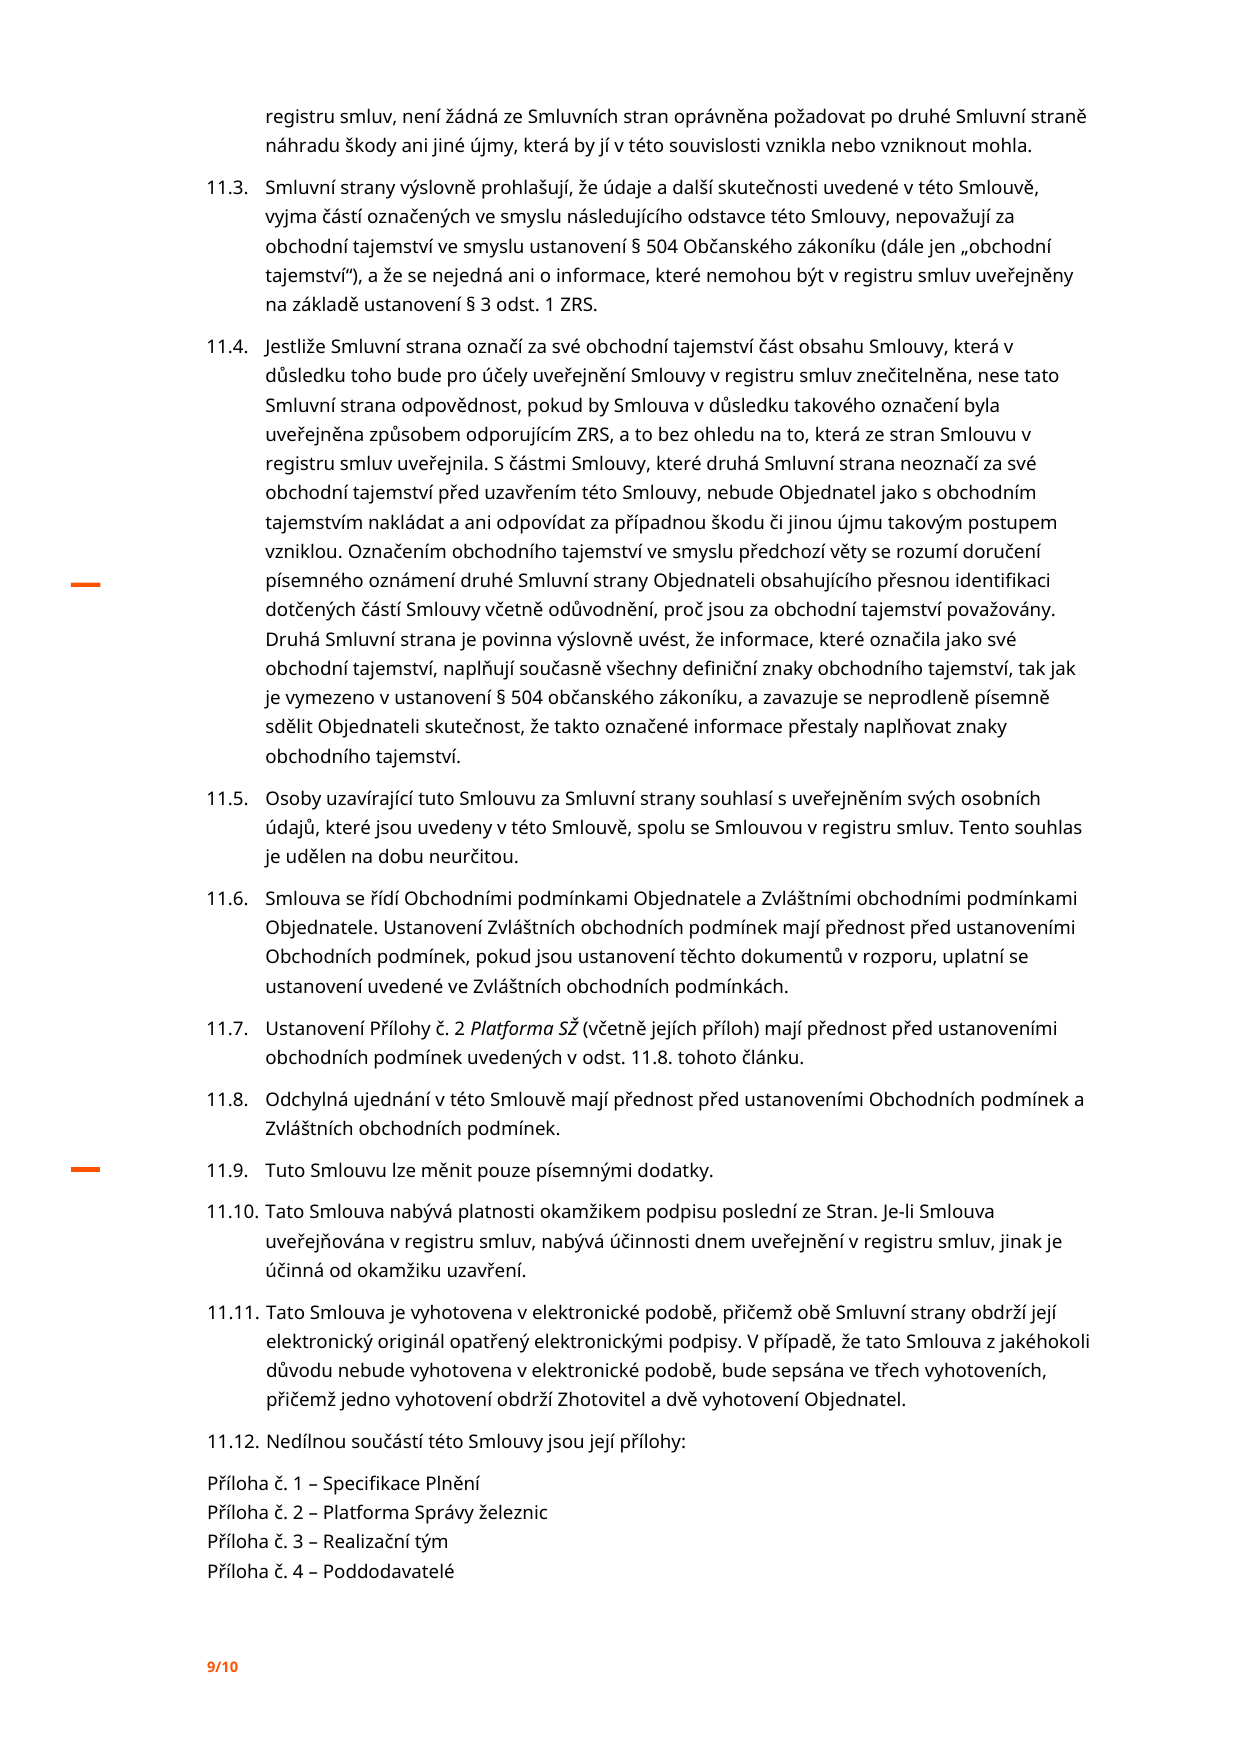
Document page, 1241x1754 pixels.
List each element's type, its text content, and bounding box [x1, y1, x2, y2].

subtitle Jestliže Smluvní strana označí za své obchodní tajemství část obsahu Smlouvy, která v důsledku toho bude pro účely uveřejnění Smlouvy v registru smluv znečitelněna, nese tato Smluvní strana odpovědnost, pokud by Smlouva v důsledku takového označení byla uveřejněna způsobem odporujícím ZRS, a to bez ohledu na to, která ze stran Smlouvu v registru smluv uveřejnila. S částmi Smlouvy, které druhá Smluvní strana neoznačí za své obchodní tajemství před uzavřením této Smlouvy, nebude Objednatel jako s obchodním tajemstvím nakládat a ani odpovídat za případnou škodu či jinou újmu takovým postupem vzniklou. Označením obchodního tajemství ve smyslu předchozí věty se rozumí doručení písemného oznámení druhé Smluvní strany Objednateli obsahujícího přesnou identifikaci dotčených částí Smlouvy včetně odůvodnění, proč jsou za obchodní tajemství považovány. Druhá Smluvní strana je povinna výslovně uvést, že informace, které označila jako své obchodní tajemství, naplňují současně všechny definiční znaky obchodního tajemství, tak jak je vymezeno v ustanovení § 504 občanského zákoníku, a zavazuje se neprodleně písemně sdělit Objednateli skutečnost, že takto označené informace přestaly naplňovat znaky obchodního tajemství. [206, 333, 1093, 769]
subtitle Tato Smlouva nabývá platnosti okamžikem podpisu poslední ze Stran. Je-li Smlouva uveřejňována v registru smluv, nabývá účinnosti dnem uveřejnění v registru smluv, jinak je účinná od okamžiku uzavření. [206, 1199, 1093, 1283]
text Příloha č. 3 – Realizační tým [207, 1529, 1093, 1554]
text Příloha č. 1 – Specifikace Plnění [207, 1470, 1093, 1496]
subtitle Ustanovení Přílohy č. 2 Platforma SŽ (včetně jejích příloh) mají přednost před ustanoveními obchodních podmínek uvedených v odst. 11.8. tohoto článku. [206, 1015, 1093, 1069]
text Příloha č. 2 – Platforma Správy železnic [207, 1499, 1093, 1525]
subtitle Odchylná ujednání v této Smlouvě mají přednost před ustanoveními Obchodních podmínek a Zvláštních obchodních podmínek. [206, 1086, 1093, 1141]
text Příloha č. 4 – Poddodavatelé [207, 1558, 1093, 1584]
subtitle Smluvní strany výslovně prohlašují, že údaje a další skutečnosti uvedené v této Smlouvě, vyjma částí označených ve smyslu následujícího odstavce této Smlouvy, nepovažují za obchodní tajemství ve smyslu ustanovení § 504 Občanského zákoníku (dále jen „obchodní tajemství“), a že se nejedná ani o informace, které nemohou být v registru smluv uveřejněny na základě ustanovení § 3 odst. 1 ZRS. [206, 174, 1093, 317]
subtitle Tuto Smlouvu lze měnit pouze písemnými dodatky. [206, 1157, 1093, 1182]
subtitle Tato Smlouva je vyhotovena v elektronické podobě, přičemž obě Smluvní strany obdrží její elektronický originál opatřený elektronickými podpisy. V případě, že tato Smlouva z jakéhokoli důvodu nebude vyhotovena v elektronické podobě, bude sepsána ve třech vyhotoveních, přičemž jedno vyhotovení obdrží Zhotovitel a dvě vyhotovení Objednatel. [207, 1299, 1093, 1412]
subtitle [206, 103, 1093, 158]
subtitle Osoby uzavírající tuto Smlouvu za Smluvní strany souhlasí s uveřejněním svých osobních údajů, které jsou uvedeny v této Smlouvě, spolu se Smlouvou v registru smluv. Tento souhlas je udělen na dobu neurčitou. [206, 785, 1093, 869]
subtitle Smlouva se řídí Obchodními podmínkami Objednatele a Zvláštními obchodními podmínkami Objednatele. Ustanovení Zvláštních obchodních podmínek mají přednost před ustanoveními Obchodních podmínek, pokud jsou ustanovení těchto dokumentů v rozporu, uplatní se ustanovení uvedené ve Zvláštních obchodních podmínkách. [206, 885, 1093, 998]
subtitle Nedílnou součástí této Smlouvy jsou její přílohy: [207, 1428, 1093, 1454]
